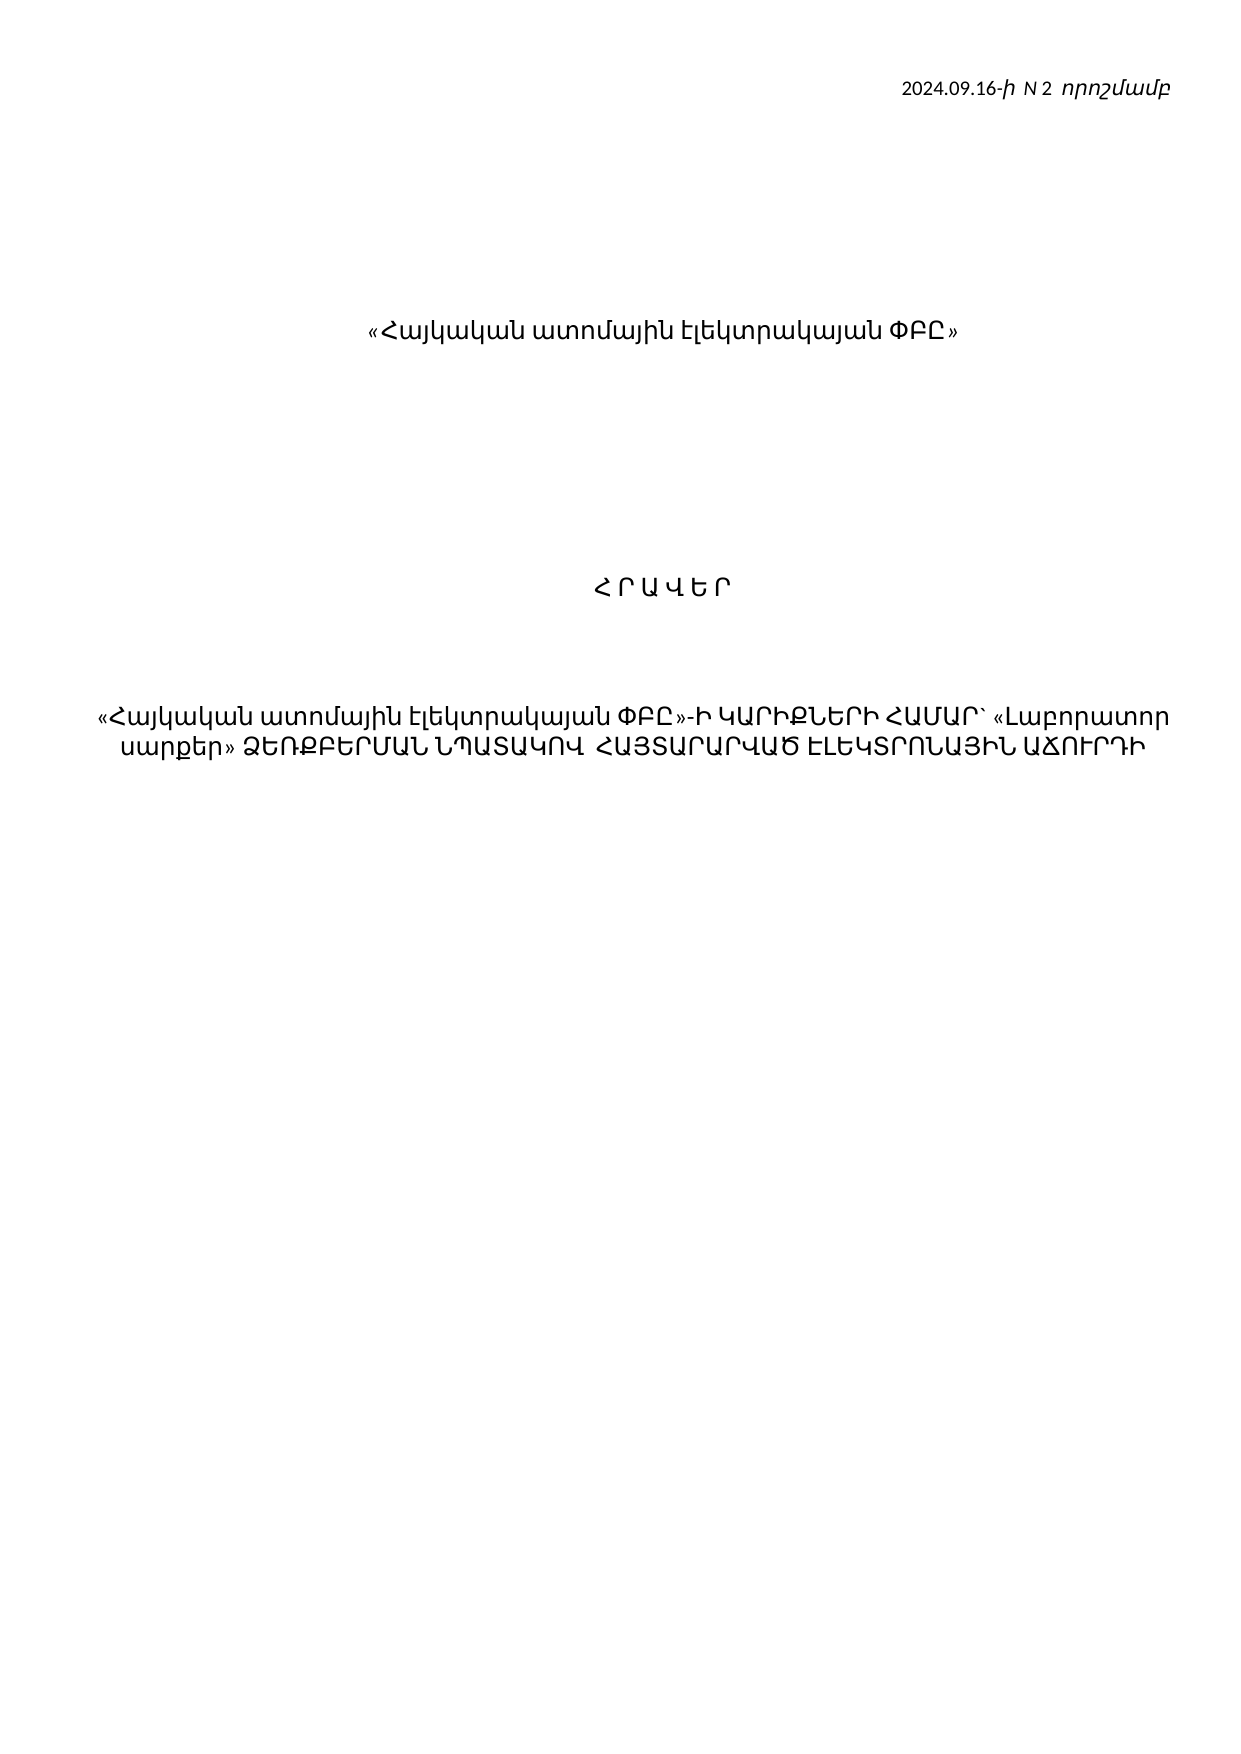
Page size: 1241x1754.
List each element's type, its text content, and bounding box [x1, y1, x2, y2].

text « Հայկական ատոմային էլեկտրակայան ՓԲԸ» [94, 316, 1172, 346]
text «Հայկական ատոմային էլեկտրակայան ՓԲԸ»-Ի ԿԱՐԻՔՆԵՐԻ ՀԱՄԱՐ` «Լաբորատոր սարքեր» ՁԵՌՔԲԵՐՄԱՆ ՆՊԱՏԱԿՈՎ ՀԱՅՏԱՐԱՐՎԱԾ ԷԼԵԿՏՐՈՆԱՅԻՆ ԱՃՈՒՐԴԻ [94, 701, 1172, 762]
text 2024.09.16 -ի N 2 որոշմամբ [94, 75, 1171, 100]
text Հ Ր Ա Վ Ե Ր [94, 572, 1172, 602]
